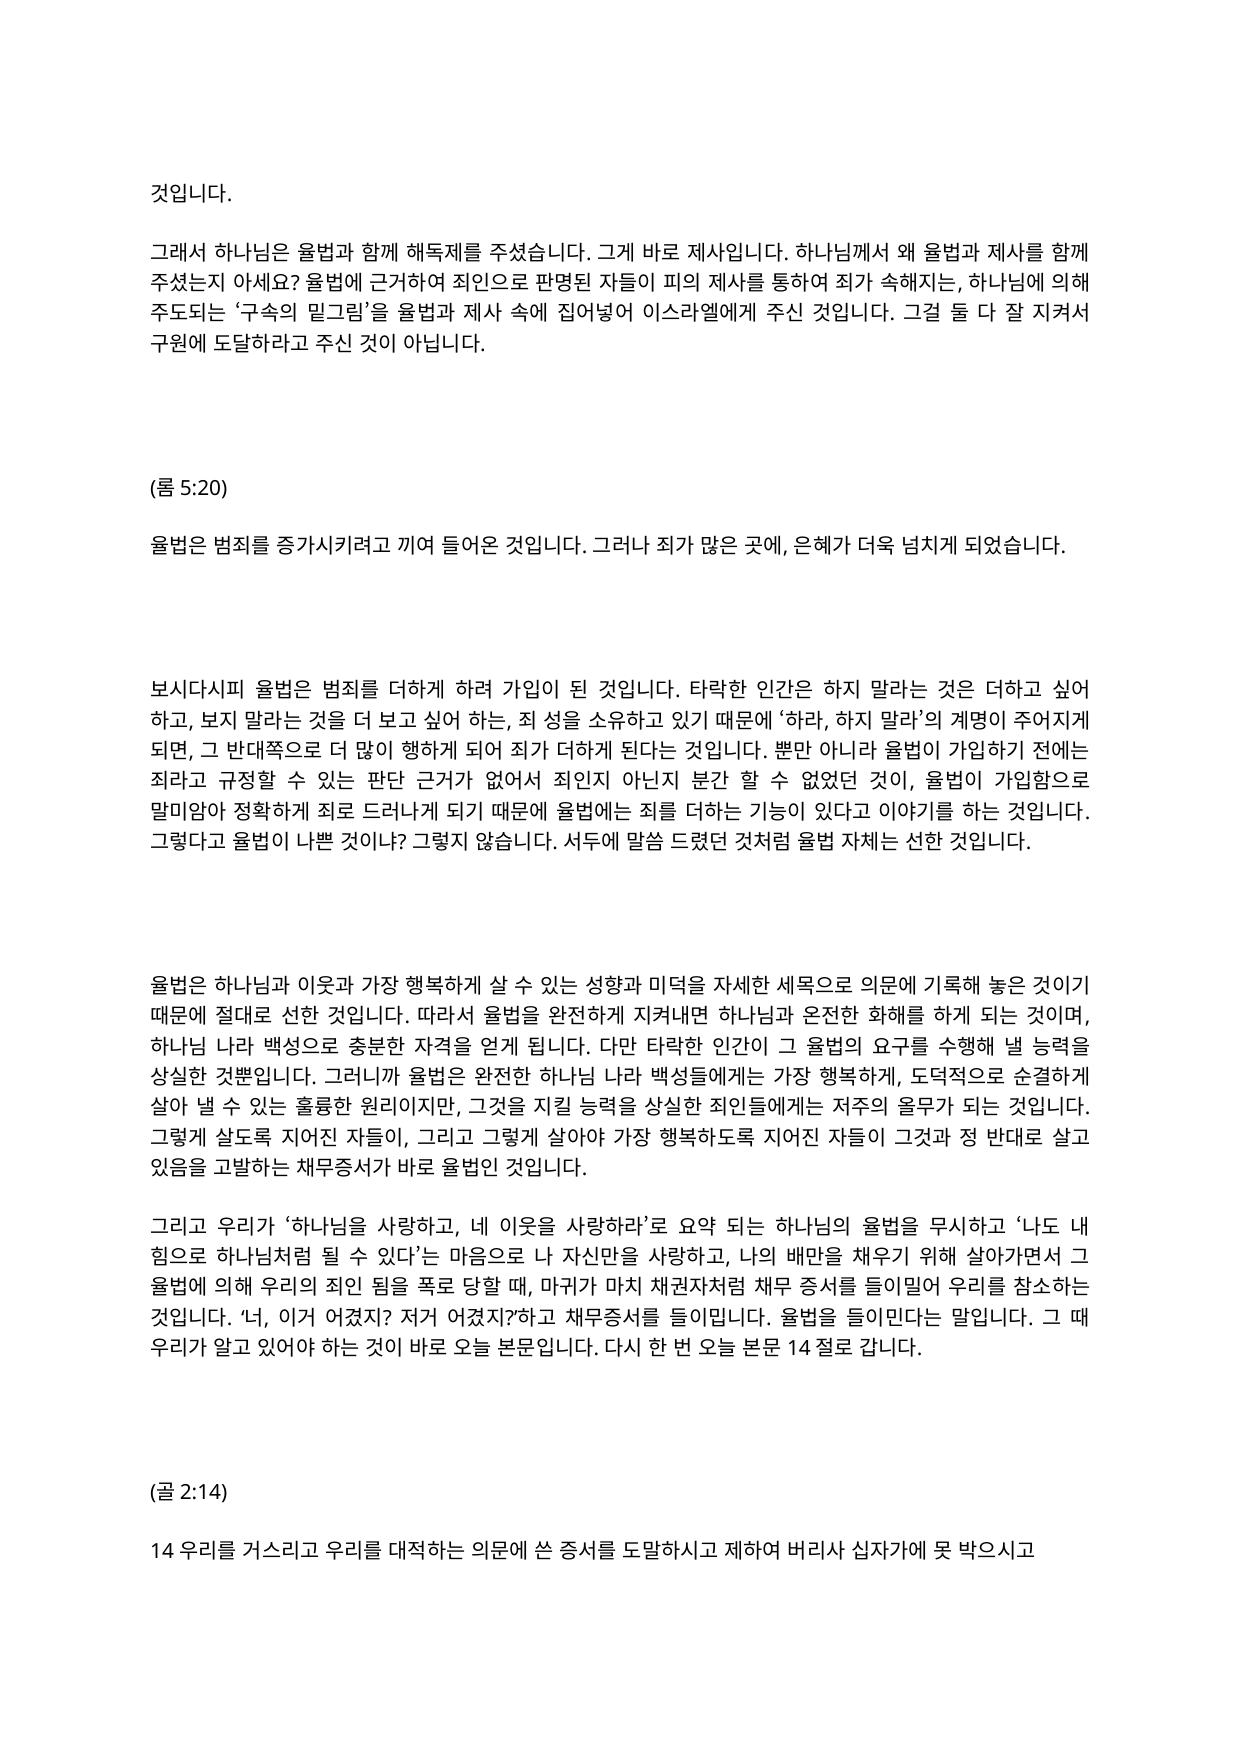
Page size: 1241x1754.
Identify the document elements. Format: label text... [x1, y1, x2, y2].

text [150, 177, 1090, 207]
text (롬5:20) [150, 471, 1090, 501]
text 그래서 하나님은 율법과 함께 해독제를 주셨습니다. 그게 바로 제사입니다. 하나님께서 왜 율법과 제사를 함께 주셨는지 아세요? 율법에 근거하여 죄인으로 판명된 자들이 피의 제사를 통하여 죄가 속해지는, 하나님에 의해 주도되는 ‘구속의 밑그림’을 율법과 제사 속에 집어넣어 이스라엘에게 주신 것입니다. 그걸 둘 다 잘 지켜서 구원에 도달하라고 주신 것이 아닙니다. [150, 236, 1090, 357]
text 그리고 우리가 ‘하나님을 사랑하고, 네 이웃을 사랑하라’로 요약 되는 하나님의 율법을 무시하고 ‘나도 내 힘으로 하나님처럼 될 수 있다’는 마음으로 나 자신만을 사랑하고, 나의 배만을 채우기 위해 살아가면서 그 율법에 의해 우리의 죄인 됨을 폭로 당할 때, 마귀가 마치 채권자처럼 채무 증서를 들이밀어 우리를 참소하는 것입니다. ‘너, 이거 어겼지? 저거 어겼지?’하고 채무증서를 들이밉니다. 율법을 들이민다는 말입니다. 그 때 우리가 알고 있어야 하는 것이 바로 오늘 본문입니다. 다시 한 번 오늘 본문 14절로 갑니다. [150, 1210, 1090, 1361]
text 보시다시피 율법은 범죄를 더하게 하려 가입이 된 것입니다. 타락한 인간은 하지 말라는 것은 더하고 싶어 하고, 보지 말라는 것을 더 보고 싶어 하는, 죄 성을 소유하고 있기 때문에 ‘하라, 하지 말라’의 계명이 주어지게 되면, 그 반대쪽으로 더 많이 행하게 되어 죄가 더하게 된다는 것입니다. 뿐만 아니라 율법이 가입하기 전에는 죄라고 규정할 수 있는 판단 근거가 없어서 죄인지 아닌지 분간 할 수 없었던 것이, 율법이 가입함으로 말미암아 정확하게 죄로 드러나게 되기 때문에 율법에는 죄를 더하는 기능이 있다고 이야기를 하는 것입니다. 그렇다고 율법이 나쁜 것이냐? 그렇지 않습니다. 서두에 말씀 드렸던 것처럼 율법 자체는 선한 것입니다. [150, 674, 1090, 856]
text (골2:14) [150, 1475, 1090, 1506]
text 14 우리를 거스리고 우리를 대적하는 의문에 쓴 증서를 도말하시고 제하여 버리사 십자가에 못 박으시고 [150, 1534, 1090, 1564]
text 율법은 하나님과 이웃과 가장 행복하게 살 수 있는 성향과 미덕을 자세한 세목으로 의문에 기록해 놓은 것이기 때문에 절대로 선한 것입니다. 따라서 율법을 완전하게 지켜내면 하나님과 온전한 화해를 하게 되는 것이며, 하나님 나라 백성으로 충분한 자격을 얻게 됩니다. 다만 타락한 인간이 그 율법의 요구를 수행해 낼 능력을 상실한 것뿐입니다. 그러니까 율법은 완전한 하나님 나라 백성들에게는 가장 행복하게, 도덕적으로 순결하게 살아 낼 수 있는 훌륭한 원리이지만, 그것을 지킬 능력을 상실한 죄인들에게는 저주의 올무가 되는 것입니다. 그렇게 살도록 지어진 자들이, 그리고 그렇게 살아야 가장 행복하도록 지어진 자들이 그것과 정 반대로 살고 있음을 고발하는 채무증서가 바로 율법인 것입니다. [150, 969, 1090, 1181]
text 율법은 범죄를 증가시키려고 끼여 들어온 것입니다. 그러나 죄가 많은 곳에, 은혜가 더욱 넘치게 되었습니다. [150, 530, 1090, 560]
